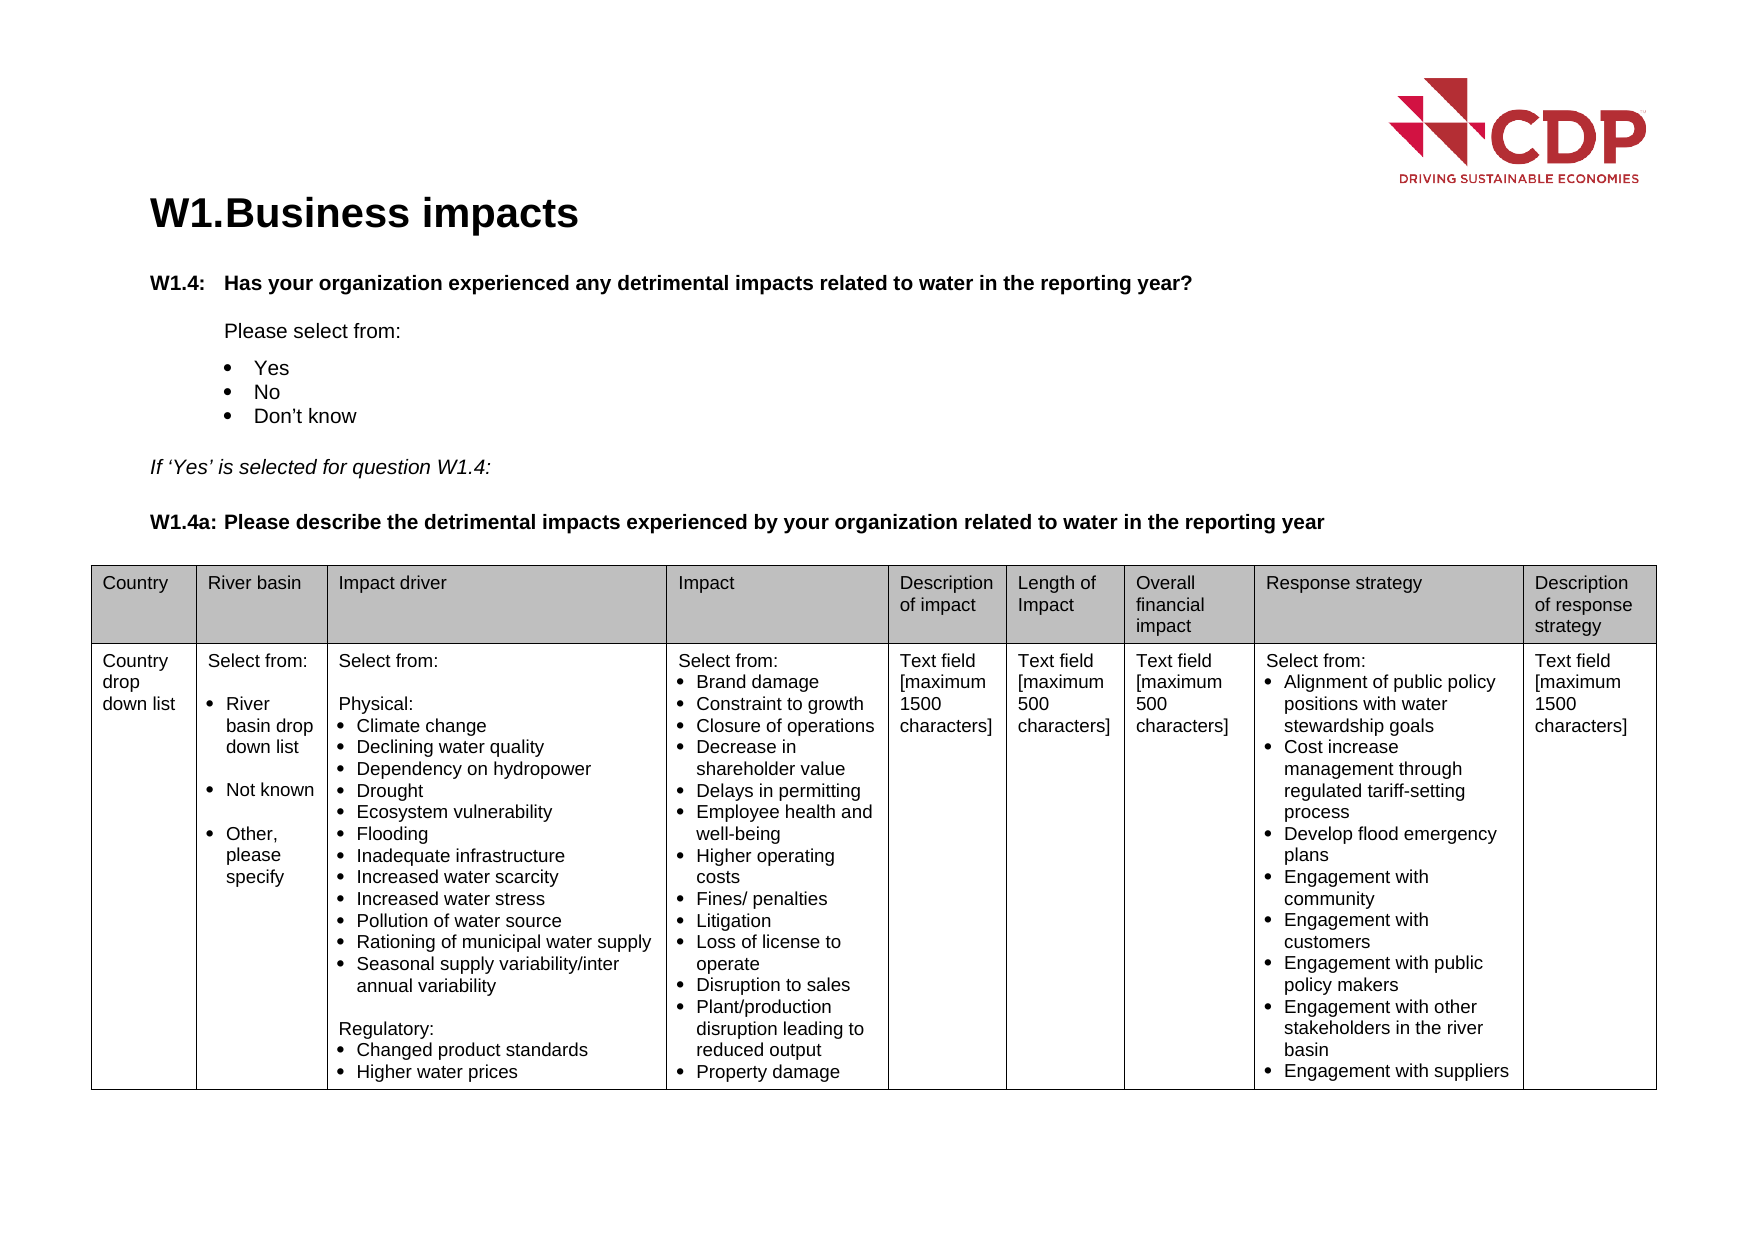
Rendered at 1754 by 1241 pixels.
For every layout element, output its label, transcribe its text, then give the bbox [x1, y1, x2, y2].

table_cell Country drop down list [92, 644, 196, 1088]
text Please select from: [150, 319, 1651, 343]
table_header Impact [667, 566, 888, 643]
table_cell Text field [maximum 1500 characters] [889, 644, 1006, 1088]
table_header Description of impact [889, 566, 1006, 643]
table_cell Select from: River basin drop down list Not known Other, please specify [197, 644, 327, 1088]
list No [224, 379, 1651, 404]
text If ‘Yes’ is selected for question W1.4: [150, 455, 1651, 479]
table_header Description of response strategy [1524, 566, 1656, 643]
text W1.4a: Please describe the detrimental impacts experienced by your organization related to water in the reporting year [150, 510, 1651, 534]
table_header River basin [197, 566, 327, 643]
table_header Country [92, 566, 196, 643]
table_header Overall financial impact [1125, 566, 1254, 643]
picture [1383, 73, 1651, 188]
subtitle W1. Business impacts [150, 188, 1651, 236]
table_header Impact driver [328, 566, 666, 643]
list Yes [224, 356, 1651, 379]
list Don’t know [224, 404, 1651, 428]
table_cell Text field [maximum 500 characters] [1125, 644, 1254, 1088]
table_header Length of Impact [1007, 566, 1124, 643]
text W1.4: Has your organization experienced any detrimental impacts related to water in the reporting year? [150, 271, 1651, 295]
table_header Response strategy [1255, 566, 1523, 643]
table_cell Text field [maximum 500 characters] [1007, 644, 1124, 1088]
table_cell Text field [maximum 1500 characters] [1524, 644, 1656, 1088]
